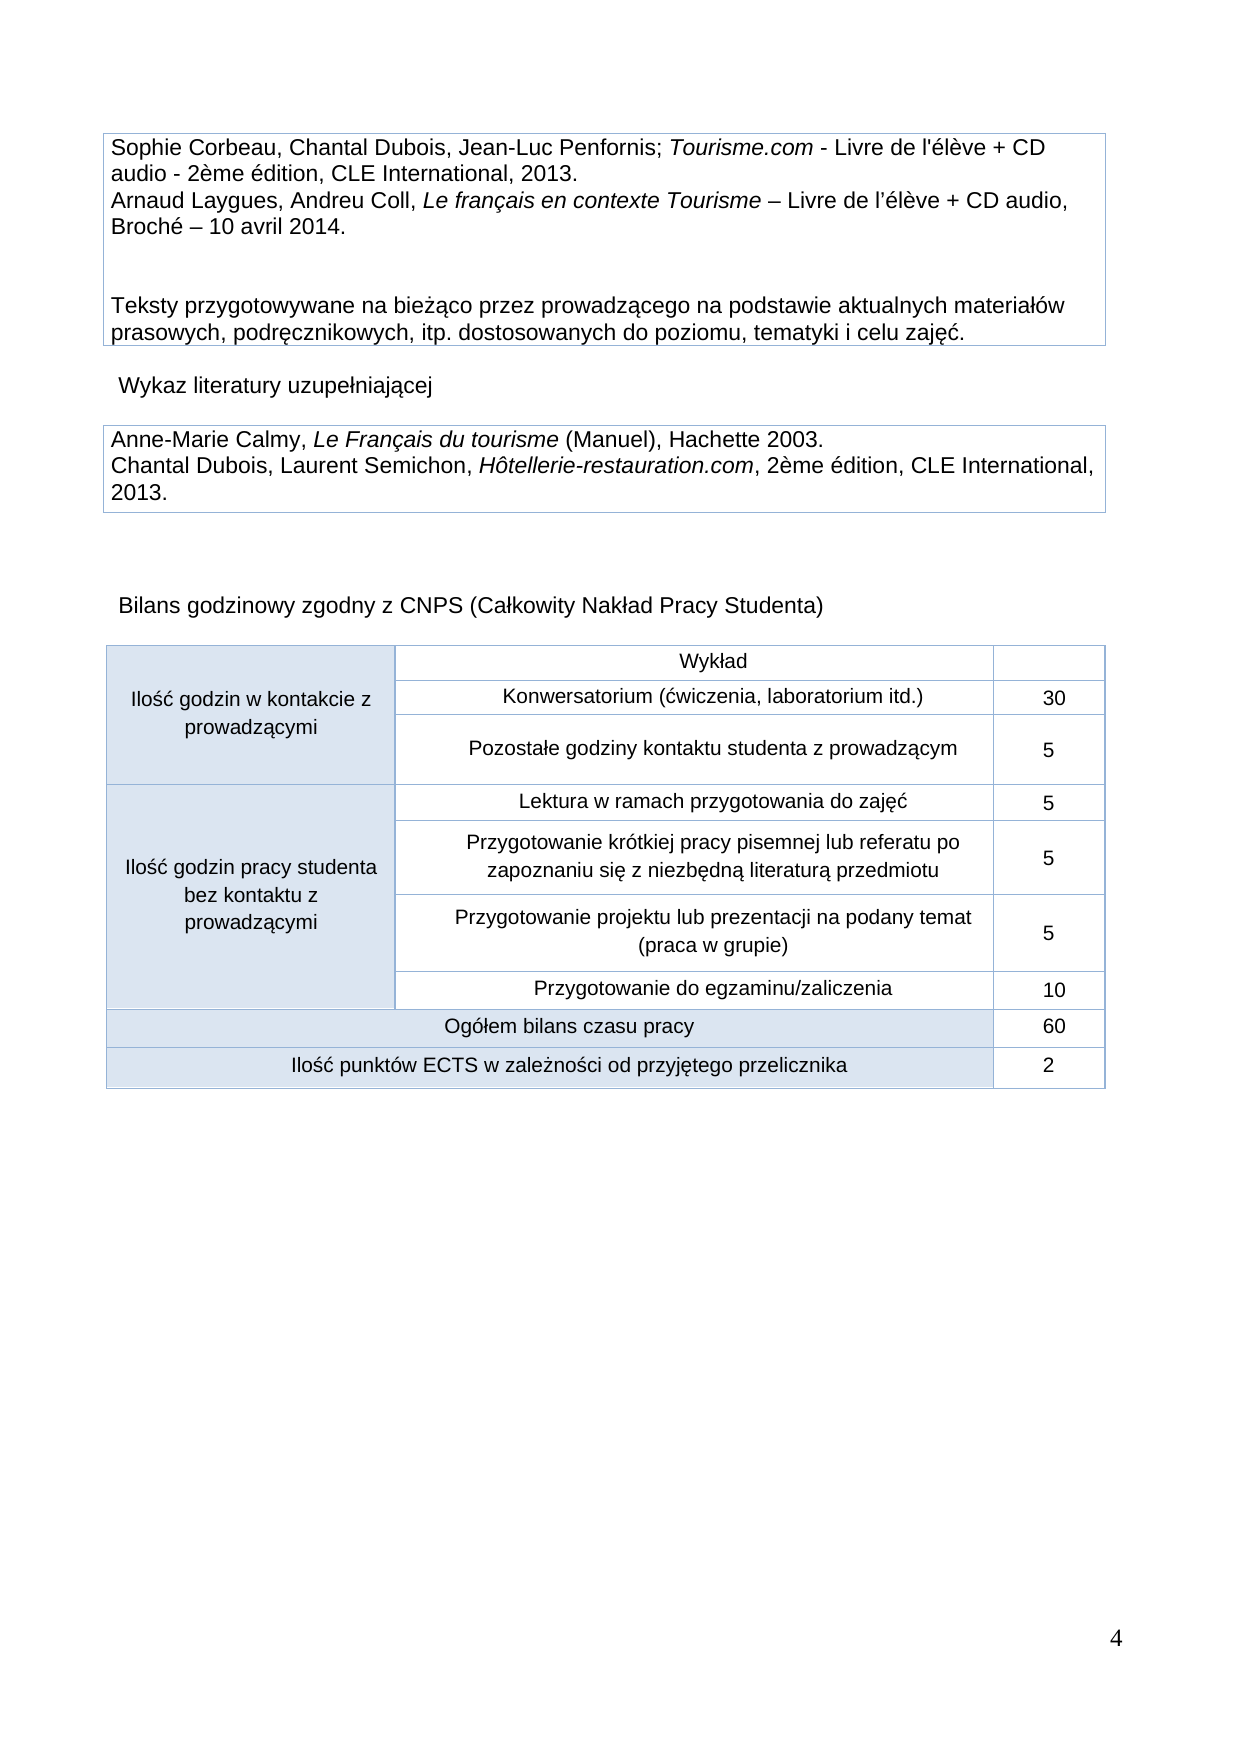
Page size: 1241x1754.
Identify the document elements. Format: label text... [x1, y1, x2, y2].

table_cell 60 [994, 1010, 1104, 1047]
table_cell 30 [994, 681, 1104, 714]
table_cell Przygotowanie krótkiej pracy pisemnej lub referatu po zapoznaniu się z niezbędną literaturą przedmiotu [396, 821, 993, 894]
table_header [994, 646, 1104, 680]
table_cell Ogółem bilans czasu pracy [107, 1010, 993, 1047]
table_cell 10 [994, 972, 1104, 1008]
table_cell Pozostałe godziny kontaktu studenta z prowadzącym [396, 715, 993, 784]
table_header Wykład [396, 646, 993, 680]
table_cell 2 [994, 1048, 1104, 1087]
table_header Ilość godzin w kontakcie z prowadzącymi [107, 646, 394, 784]
table_cell 5 [994, 821, 1104, 894]
table_cell Lektura w ramach przygotowania do zajęć [396, 785, 993, 820]
table_header Anne-Marie Calmy, Le Français du tourisme (Manuel), Hachette 2003. Chantal Dubois, Laurent Semichon, Hôtellerie-restauration.com, 2ème édition, CLE International, 2013. [104, 426, 1105, 512]
table_cell Ilość godzin pracy studenta bez kontaktu z prowadzącymi [107, 785, 394, 1008]
text Bilans godzinowy zgodny z CNPS (Całkowity Nakład Pracy Studenta) [118, 592, 1122, 619]
table_cell Ilość punktów ECTS w zależności od przyjętego przelicznika [107, 1048, 993, 1087]
table_cell Przygotowanie projektu lub prezentacji na podany temat (praca w grupie) [396, 895, 993, 971]
text Wykaz literatury uzupełniającej [118, 372, 1122, 398]
table_cell Konwersatorium (ćwiczenia, laboratorium itd.) [396, 681, 993, 714]
table_cell Przygotowanie do egzaminu/zaliczenia [396, 972, 993, 1008]
table_cell 5 [994, 785, 1104, 820]
table_cell 5 [994, 895, 1104, 971]
table_cell 5 [994, 715, 1104, 784]
table_header Sophie Corbeau, Chantal Dubois, Jean-Luc Penfornis; Tourisme.com - Livre de l'élève + CD audio - 2ème édition, CLE International, 2013. Arnaud Laygues, Andreu Coll, Le français en contexte Tourisme – Livre de l’élève + CD audio, Broché – 10 avril 2014. Teksty przygotowywane na bieżąco przez prowadzącego na podstawie aktualnych materiałów prasowych, podręcznikowych, itp. dostosowanych do poziomu, tematyki i celu zajęć. [104, 134, 1105, 345]
